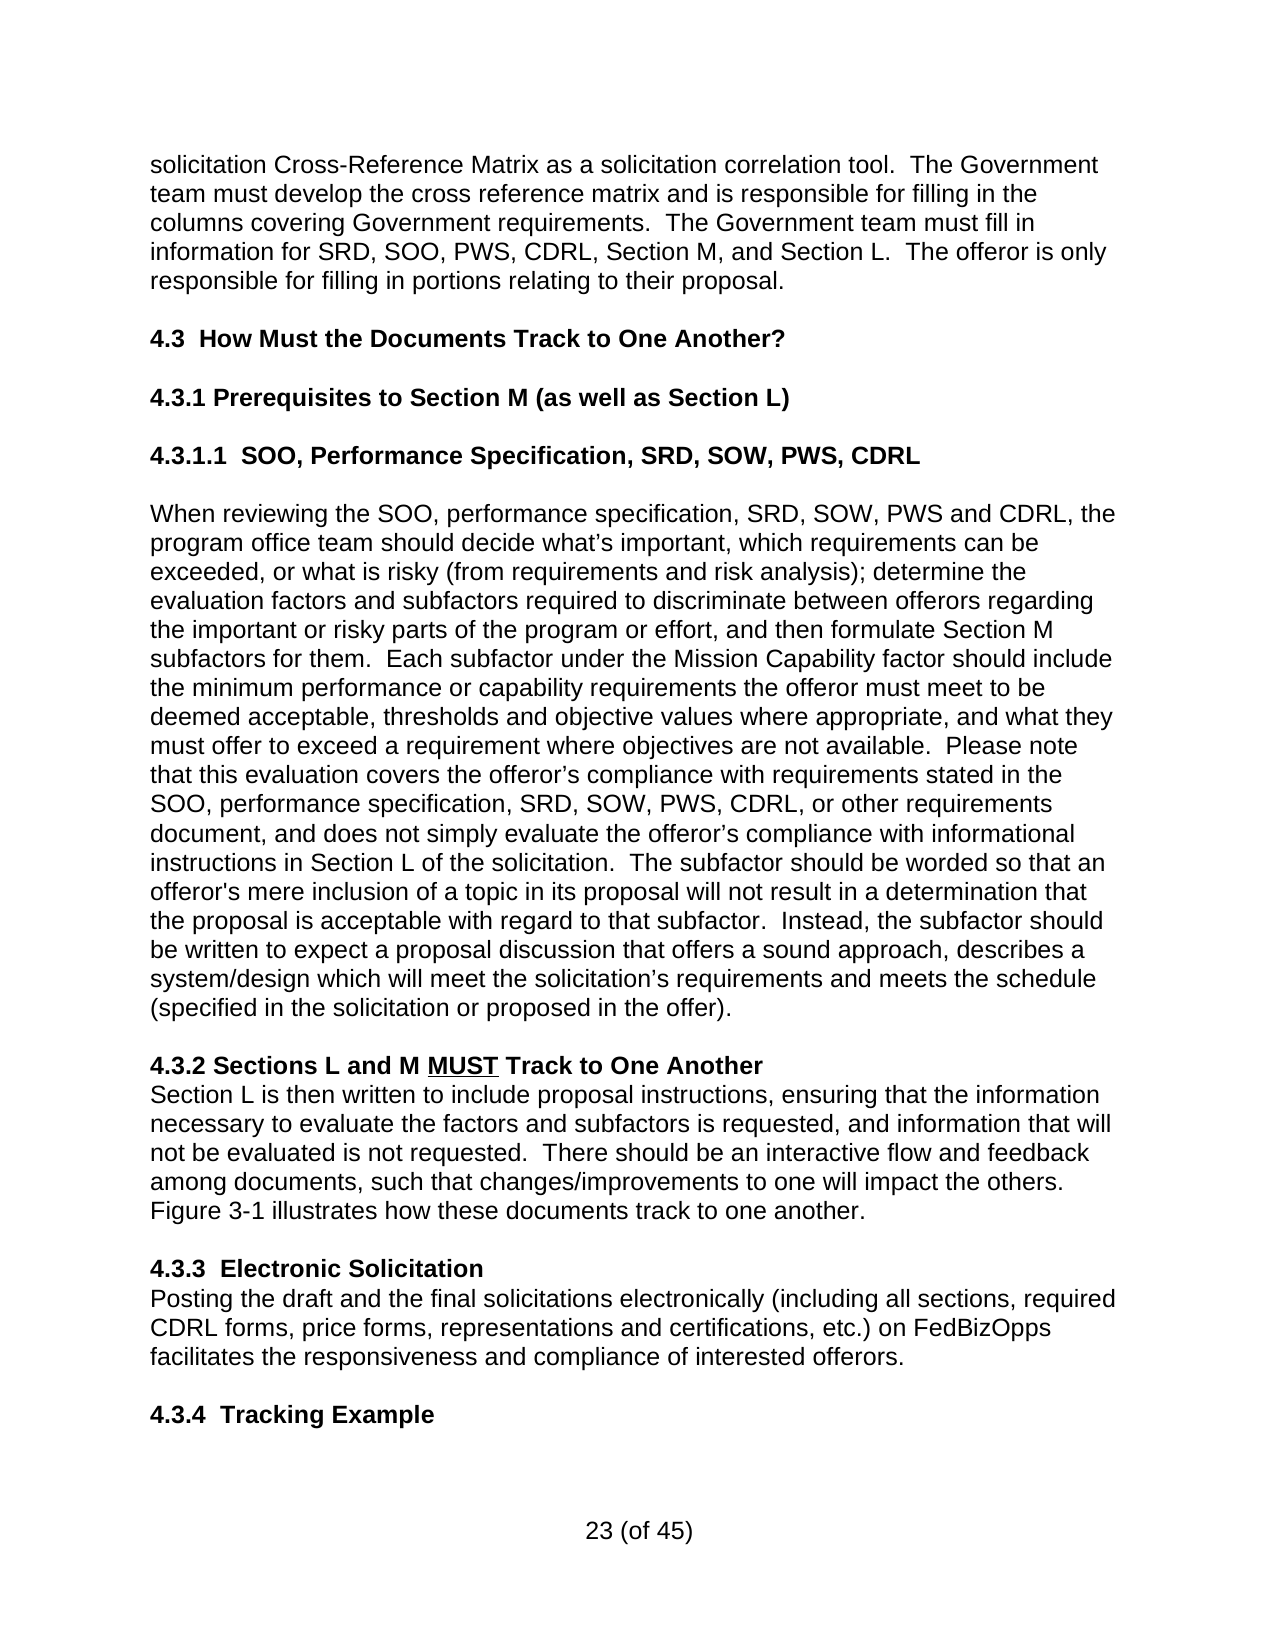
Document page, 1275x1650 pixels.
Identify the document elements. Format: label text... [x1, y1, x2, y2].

list 4.3.1.1 SOO, Performance Specification, SRD, SOW, PWS, CDRL [150, 441, 1125, 470]
list Section L is then written to include proposal instructions, ensuring that the information necessary to evaluate the factors and subfactors is requested, and information that will not be evaluated is not requested. There should be an interactive flow and feedback among documents, such that changes/improvements to one will impact the others. Figure 3-1 illustrates how these documents track to one another. [150, 1080, 1125, 1225]
list 4.3.4 Tracking Example [150, 1400, 1125, 1429]
list Posting the draft and the final solicitations electronically (including all sections, required CDRL forms, price forms, representations and certifications, etc.) on FedBizOpps facilitates the responsiveness and compliance of interested offerors. [150, 1283, 1125, 1371]
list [150, 150, 1125, 295]
subtitle 4.3 How Must the Documents Track to One Another? [150, 324, 1125, 353]
subtitle 4.3.1 Prerequisites to Section M (as well as Section L) [150, 382, 1125, 412]
list When reviewing the SOO, performance specification, SRD, SOW, PWS and CDRL, the program office team should decide what’s important, which requirements can be exceeded, or what is risky (from requirements and risk analysis); determine the evaluation factors and subfactors required to discriminate between offerors regarding the important or risky parts of the program or effort, and then formulate Section M subfactors for them. Each subfactor under the Mission Capability factor should include the minimum performance or capability requirements the offeror must meet to be deemed acceptable, thresholds and objective values where appropriate, and what they must offer to exceed a requirement where objectives are not available. Please note that this evaluation covers the offeror’s compliance with requirements stated in the SOO, performance specification, SRD, SOW, PWS, CDRL, or other requirements document, and does not simply evaluate the offeror’s compliance with informational instructions in Section L of the solicitation. The subfactor should be worded so that an offeror's mere inclusion of a topic in its proposal will not result in a determination that the proposal is acceptable with regard to that subfactor. Instead, the subfactor should be written to expect a proposal discussion that offers a sound approach, describes a system/design which will meet the solicitation’s requirements and meets the schedule (specified in the solicitation or proposed in the offer). [150, 499, 1125, 1022]
subtitle 4.3.3 Electronic Solicitation [150, 1254, 1125, 1283]
subtitle 4.3.2 Sections L and M MUST Track to One Another [150, 1051, 1125, 1080]
